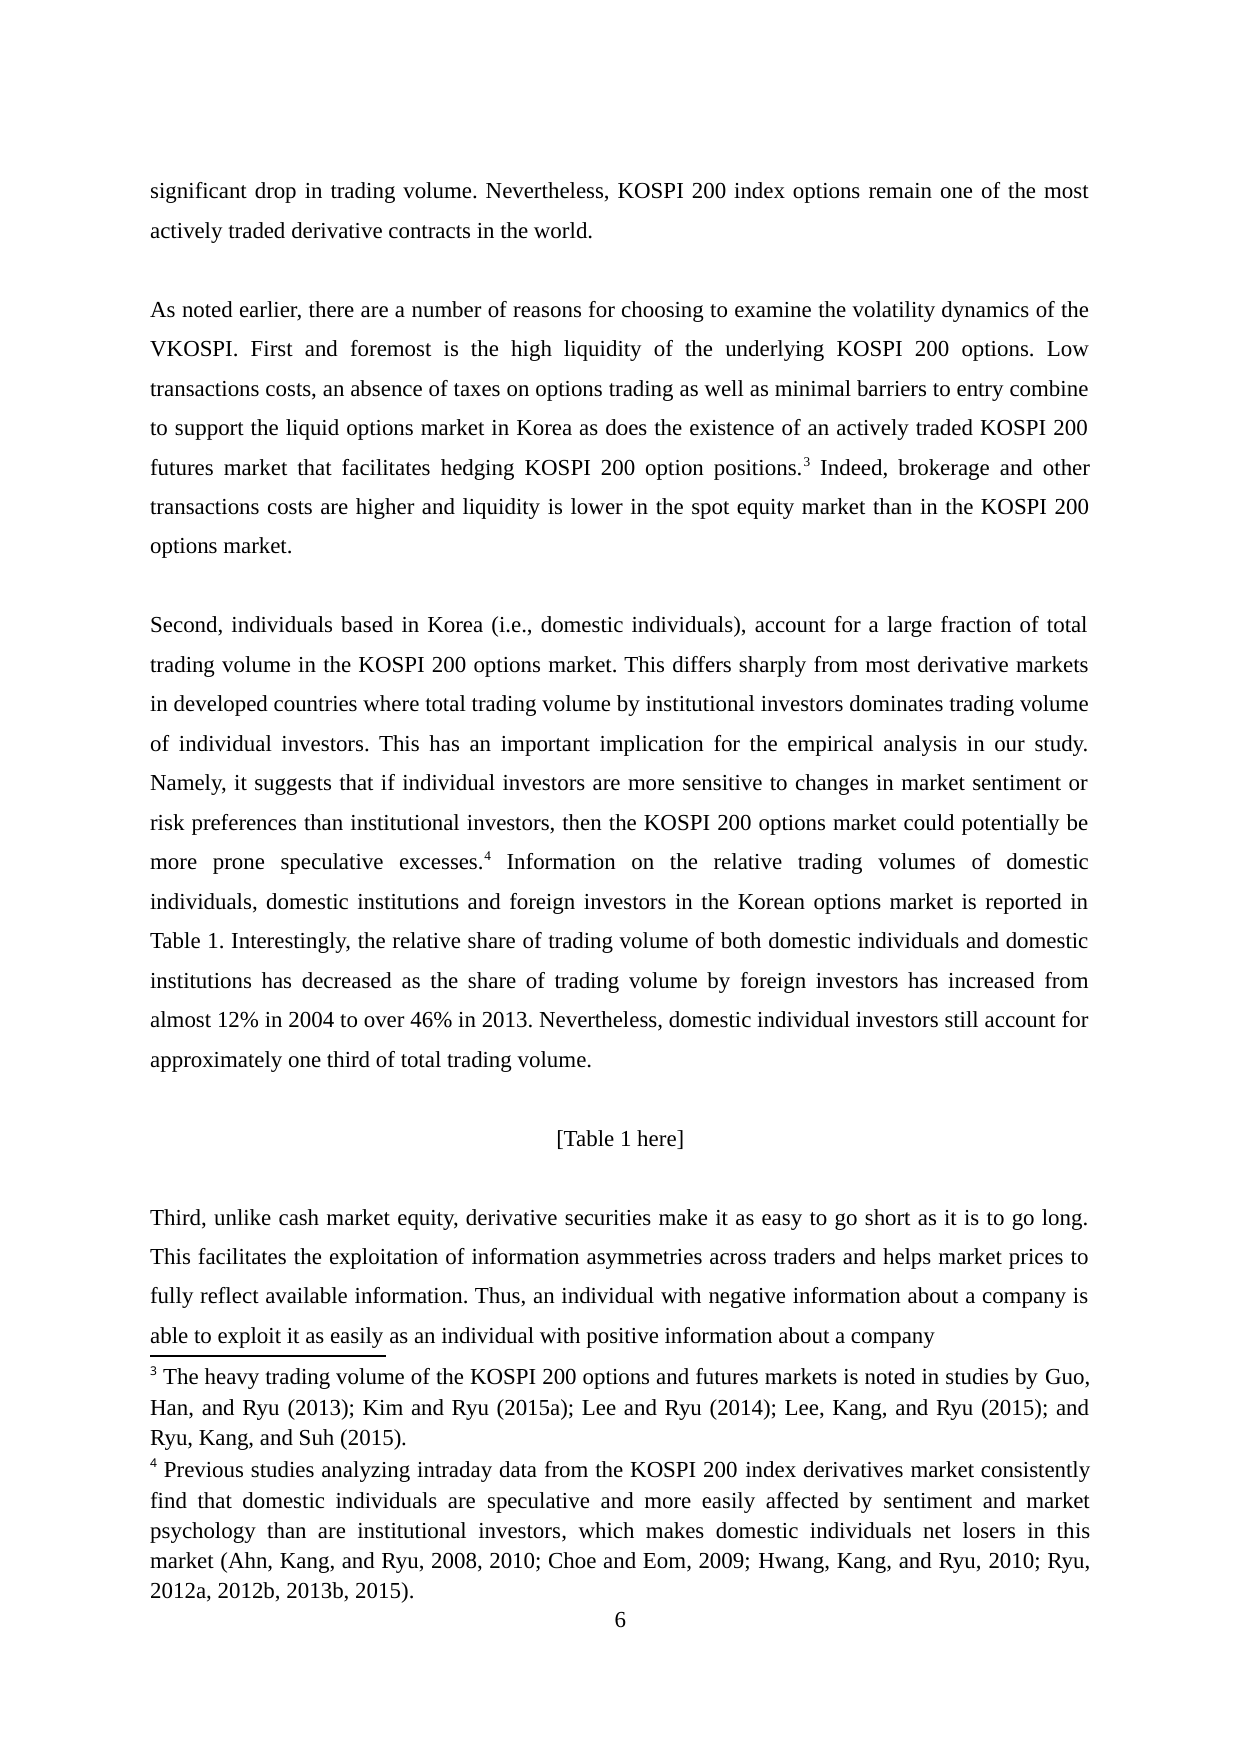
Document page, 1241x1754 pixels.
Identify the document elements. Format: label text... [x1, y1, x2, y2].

text Second, individuals based in Korea (i.e., domestic individuals), account for a large fraction of total trading volume in the KOSPI 200 options market. This differs sharply from most derivative markets in developed countries where total trading volume by institutional investors dominates trading volume of individual investors. This has an important implication for the empirical analysis in our study. Namely, it suggests that if individual investors are more sensitive to changes in market sentiment or risk preferences than institutional investors, then the KOSPI 200 options market could potentially be more prone speculative excesses. Information on the relative trading volumes of domestic individuals, domestic institutions and foreign investors in the Korean options market is reported in Table 1. Interestingly, the relative share of trading volume of both domestic individuals and domestic institutions has decreased as the share of trading volume by foreign investors has increased from almost 12% in 2004 to over 46% in 2013. Nevertheless, domestic individual investors still account for approximately one third of total trading volume. [150, 611, 1090, 1072]
text Third, unlike cash market equity, derivative securities make it as easy to go short as it is to go long. This facilitates the exploitation of information asymmetries across traders and helps market prices to fully reflect available information. Thus, an individual with negative information about a company is able to exploit it as easily as an individual with positive information about a company [150, 1204, 1090, 1348]
text As noted earlier, there are a number of reasons for choosing to examine the volatility dynamics of the VKOSPI. First and foremost is the high liquidity of the underlying KOSPI 200 options. Low transactions costs, an absence of taxes on options trading as well as minimal barriers to entry combine to support the liquid options market in Korea as does the existence of an actively traded KOSPI 200 futures market that facilitates hedging KOSPI 200 option positions. Indeed, brokerage and other transactions costs are higher and liquidity is lower in the spot equity market than in the KOSPI 200 options market. [150, 296, 1090, 559]
text [Table 1 here] [150, 1125, 1090, 1151]
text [150, 177, 1090, 243]
